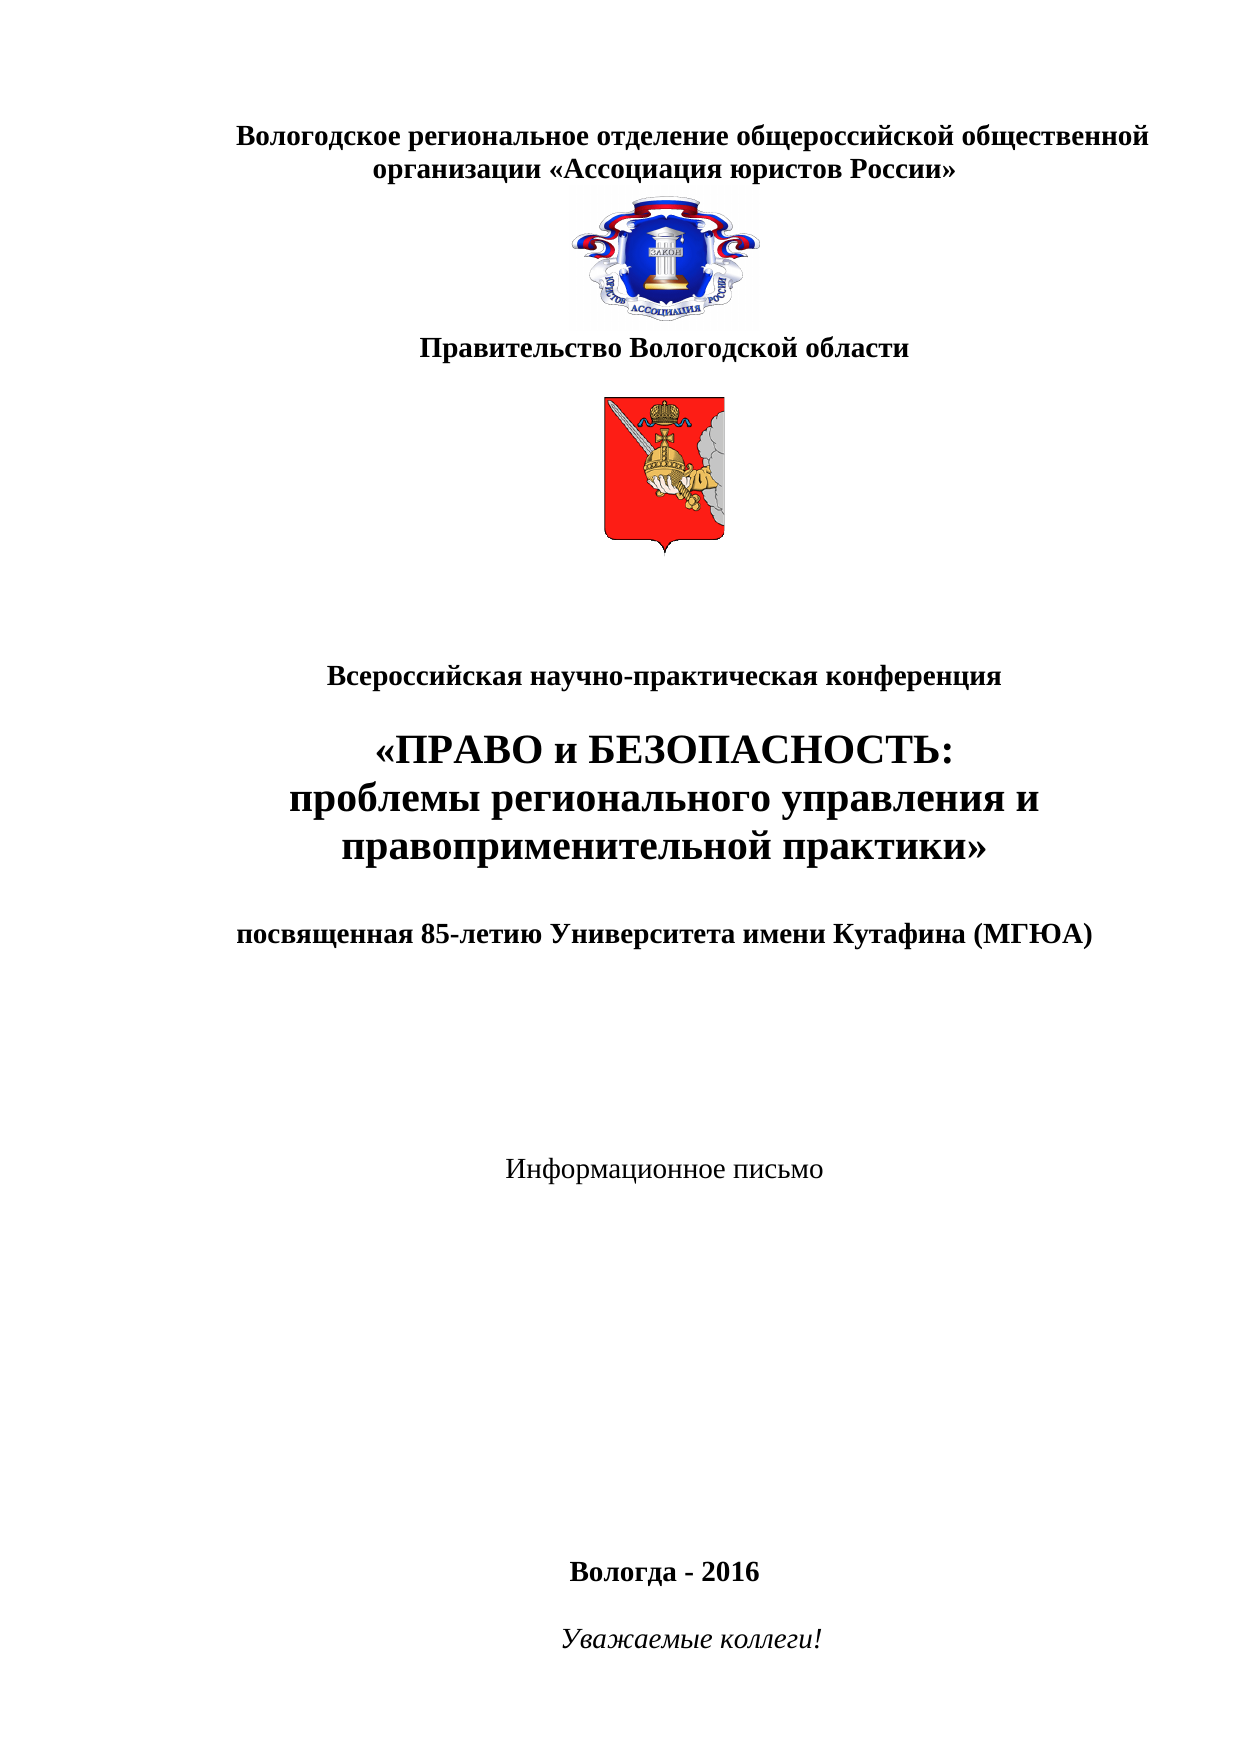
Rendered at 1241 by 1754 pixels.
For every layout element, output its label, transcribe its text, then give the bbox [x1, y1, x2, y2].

picture [604, 397, 725, 557]
text Правительство Вологодской области [177, 331, 1152, 364]
text Информационное письмо [177, 1151, 1152, 1185]
text Всероссийская научно-практическая конференция [177, 658, 1152, 691]
text Вологда - 2016 [177, 1554, 1152, 1587]
picture [569, 185, 760, 331]
text посвященная 85-летию Университета имени Кутафина (МГЮА) [177, 916, 1152, 950]
text «ПРАВО и БЕЗОПАСНОСТЬ: [177, 725, 1152, 773]
text Вологодское региональное отделение общероссийской общественной организации «Ассоциация юристов России» [177, 118, 1152, 185]
text Уважаемые коллеги! [177, 1621, 1152, 1654]
text проблемы регионального управления и правоприменительной практики» [177, 773, 1152, 868]
